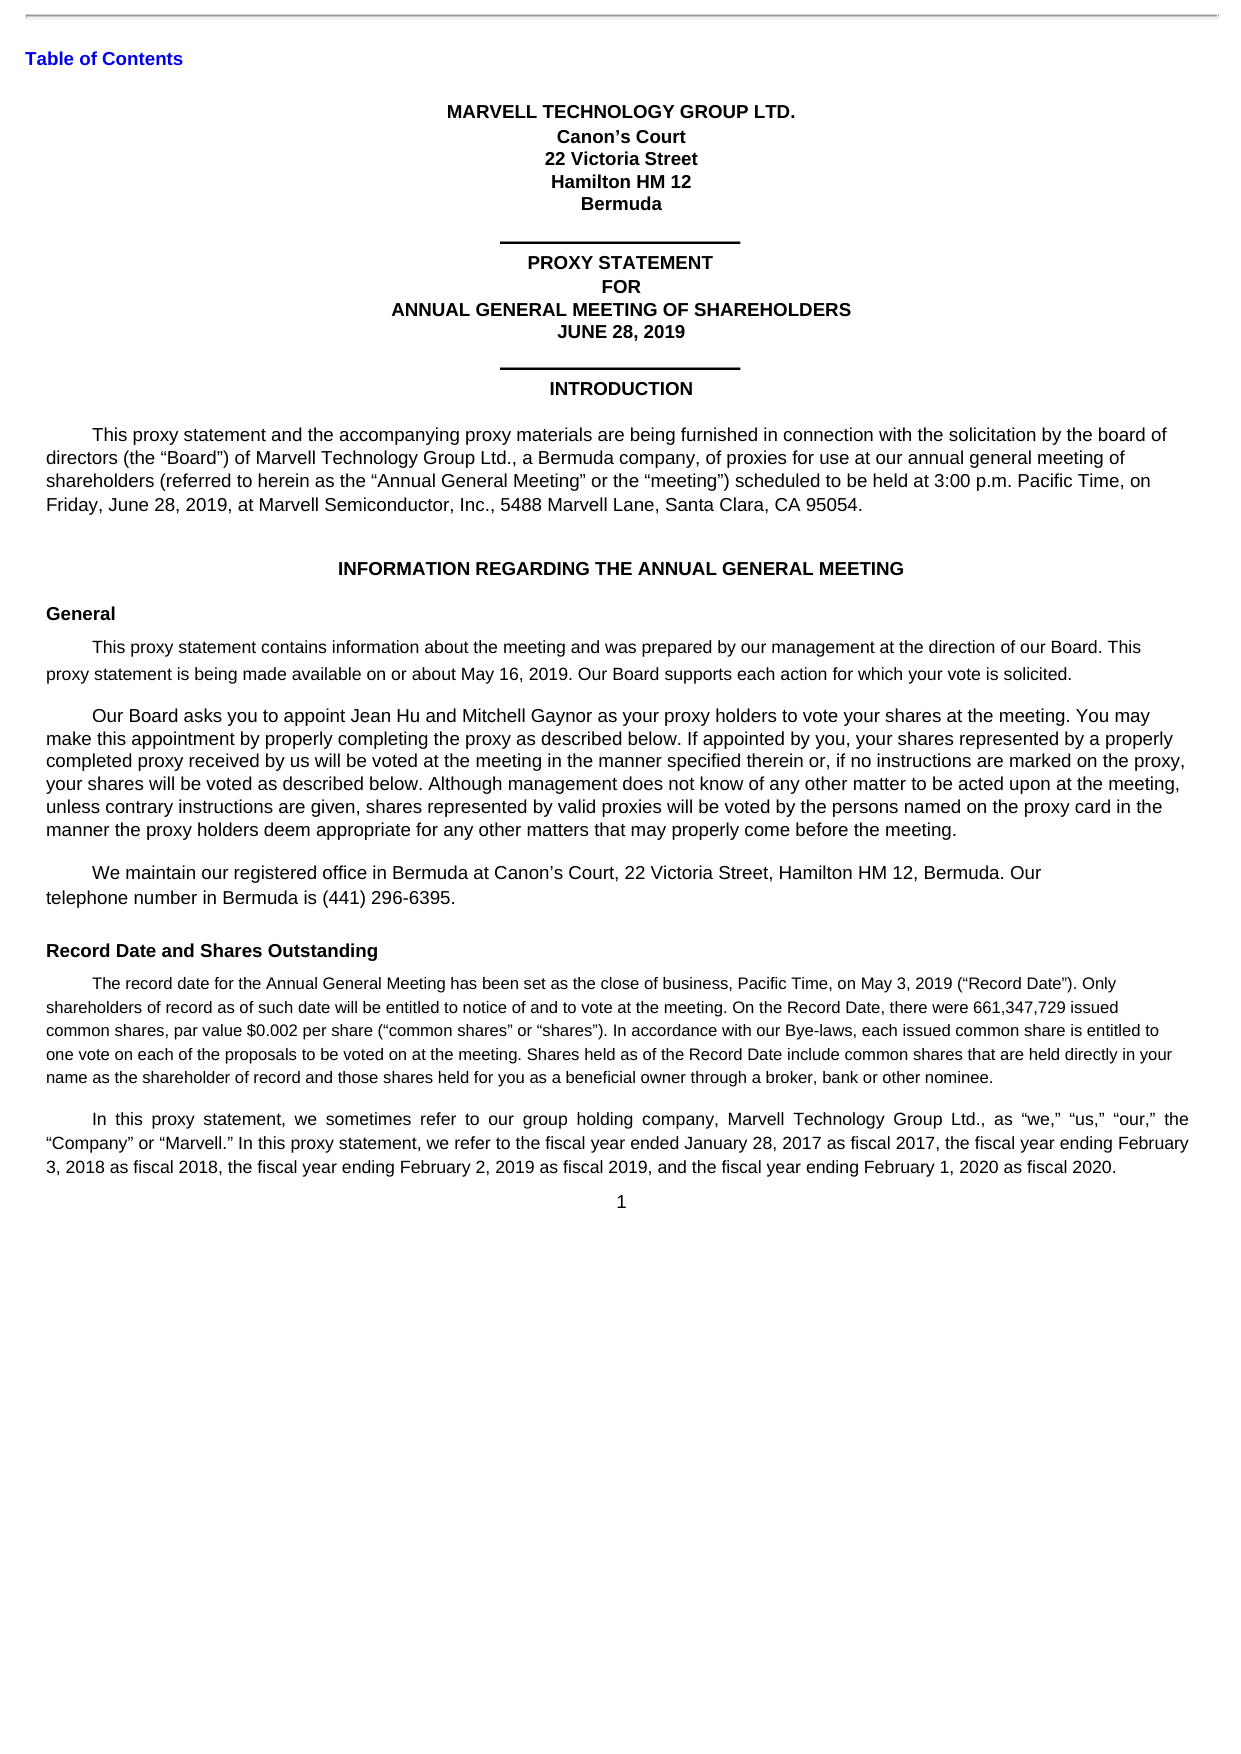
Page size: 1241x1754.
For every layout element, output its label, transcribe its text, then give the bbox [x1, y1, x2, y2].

text In this proxy statement, we sometimes refer to our group holding company, Marvell Technology Group Ltd., as “we,” “us,” “our,” the “Company” or “Marvell.” In this proxy statement, we refer to the fiscal year ended January 28, 2017 as fiscal 2017, the fiscal year ending February 3, 2018 as fiscal 2018, the fiscal year ending February 2, 2019 as fiscal 2019, and the fiscal year ending February 1, 2020 as fiscal 2020. [46, 1108, 1190, 1177]
text General [46, 603, 1194, 625]
text FOR [25, 276, 1217, 298]
text PROXY STATEMENT [25, 252, 1215, 273]
text 1 [25, 1191, 1217, 1213]
text Record Date and Shares Outstanding [46, 940, 1194, 961]
text We maintain our registered office in Bermuda at Canon’s Court, 22 Victoria Street, Hamilton HM 12, Bermuda. Our telephone number in Bermuda is (441) 296-6395. [46, 862, 1124, 908]
text ANNUAL GENERAL MEETING OF SHAREHOLDERS [25, 298, 1217, 320]
text Hamilton HM 12 [25, 171, 1217, 192]
text Canon’s Court [25, 126, 1217, 147]
text INTRODUCTION [25, 378, 1217, 400]
text Table of Contents [25, 48, 1194, 69]
text The record date for the Annual General Meeting has been set as the close of business, Pacific Time, on May 3, 2019 (“Record Date”). Only shareholders of record as of such date will be entitled to notice of and to vote at the meeting. On the Record Date, there were 661,347,729 issued common shares, par value $0.002 per share (“common shares” or “shares”). In accordance with our Bye-laws, each issued common share is entitled to one vote on each of the proposals to be voted on at the meeting. Shares held as of the Record Date include common shares that are held directly in your name as the shareholder of record and those shares held for you as a beneficial owner through a broker, bank or other nominee. [46, 974, 1184, 1087]
text JUNE 28, 2019 [25, 321, 1217, 343]
text MARVELL TECHNOLOGY GROUP LTD. [25, 101, 1217, 123]
picture [23, 14, 1220, 21]
text INFORMATION REGARDING THE ANNUAL GENERAL MEETING [25, 558, 1217, 580]
text This proxy statement and the accompanying proxy materials are being furnished in connection with the solicitation by the board of directors (the “Board”) of Marvell Technology Group Ltd., a Bermuda company, of proxies for use at our annual general meeting of shareholders (referred to herein as the “Annual General Meeting” or the “meeting”) scheduled to be held at 3:00 p.m. Pacific Time, on Friday, June 28, 2019, at Marvell Semiconductor, Inc., 5488 Marvell Lane, Santa Clara, CA 95054. [46, 424, 1194, 515]
text 22 Victoria Street [25, 148, 1217, 170]
text This proxy statement contains information about the meeting and was prepared by our management at the direction of our Board. This proxy statement is being made available on or about May 16, 2019. Our Board supports each action for which your vote is solicited. [46, 637, 1149, 684]
text Bermuda [25, 193, 1217, 215]
text Our Board asks you to appoint Jean Hu and Mitchell Gaynor as your proxy holders to vote your shares at the meeting. You may make this appointment by properly completing the proxy as described below. If appointed by you, your shares represented by a properly completed proxy received by us will be voted at the meeting in the manner specified therein or, if no instructions are marked on the proxy, your shares will be voted as described below. Although management does not know of any other matter to be acted upon at the meeting, unless contrary instructions are given, shares represented by valid proxies will be voted by the persons named on the proxy card in the manner the proxy holders deem appropriate for any other matters that may properly come before the meeting. [46, 705, 1190, 840]
